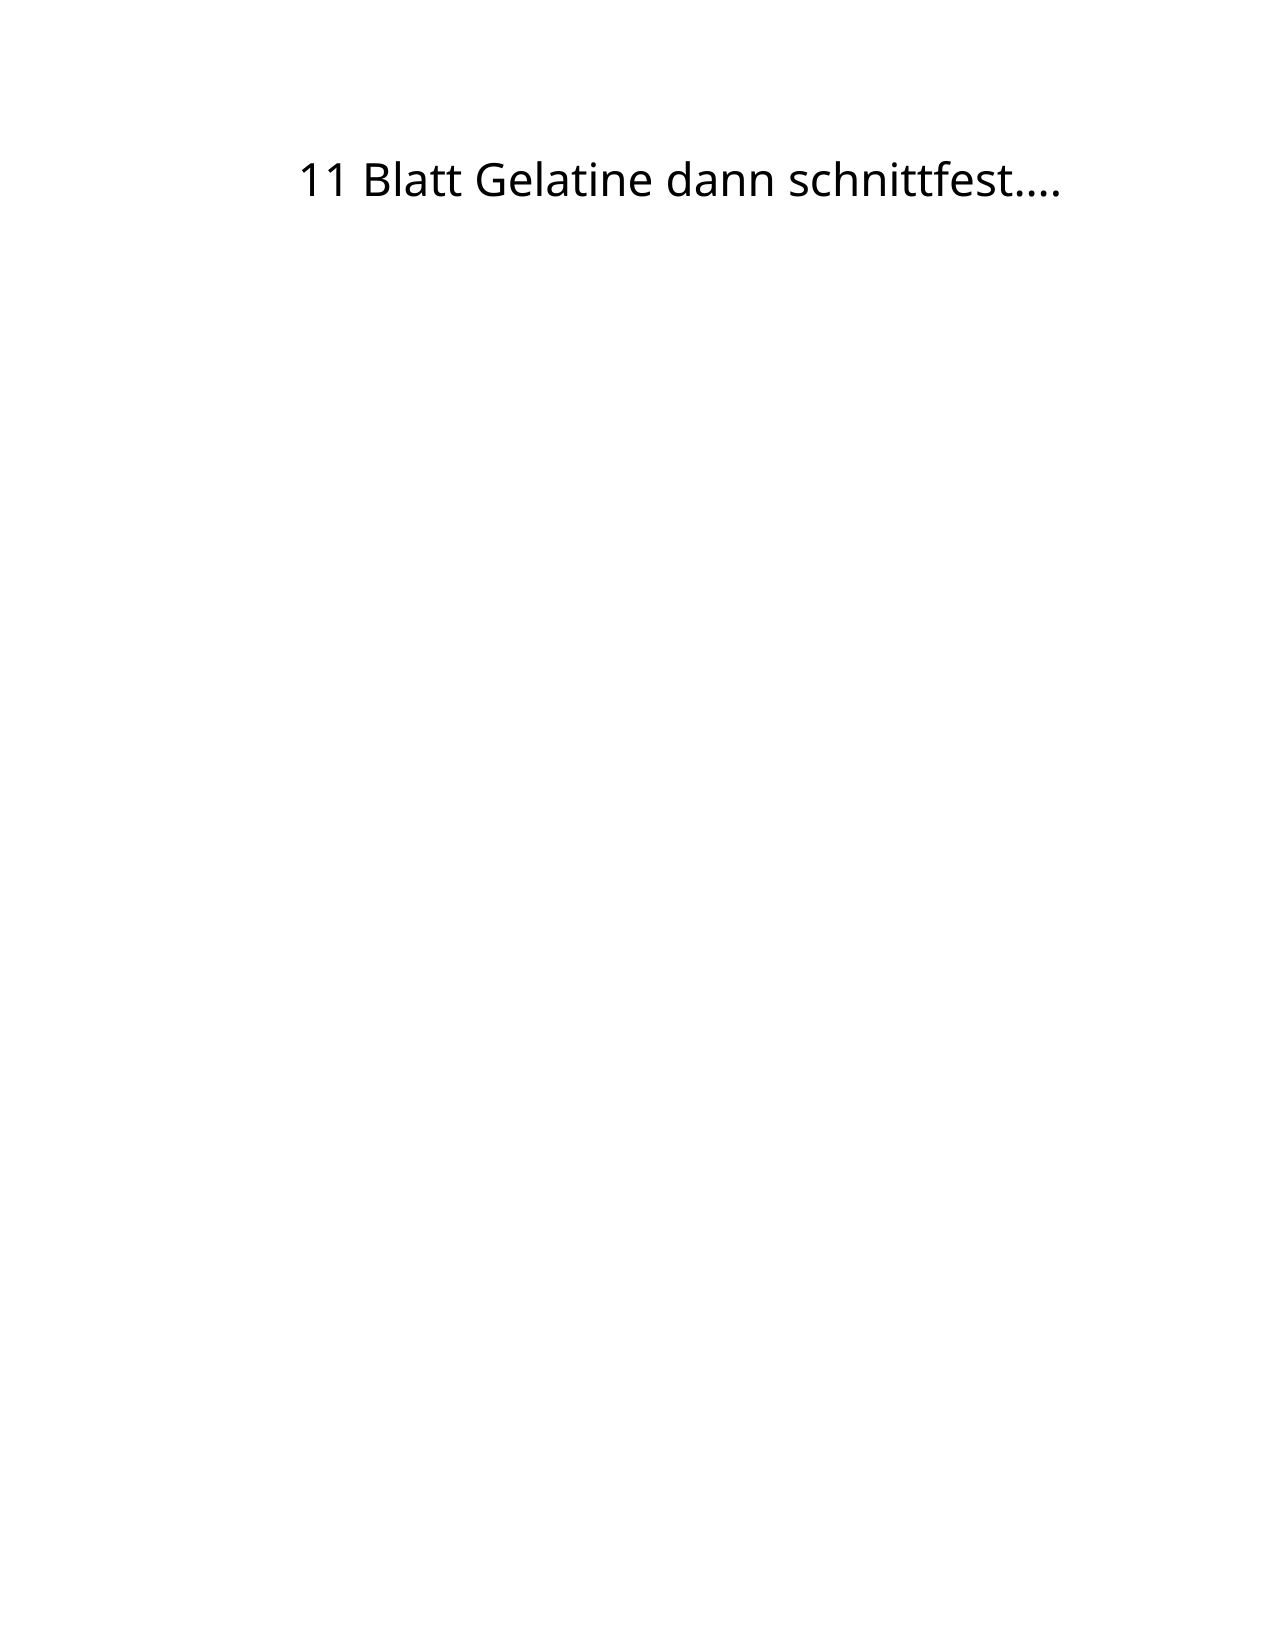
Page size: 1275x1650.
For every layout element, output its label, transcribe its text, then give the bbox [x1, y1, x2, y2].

text 11 Blatt Gelatine dann schnittfest…. [298, 148, 1127, 210]
